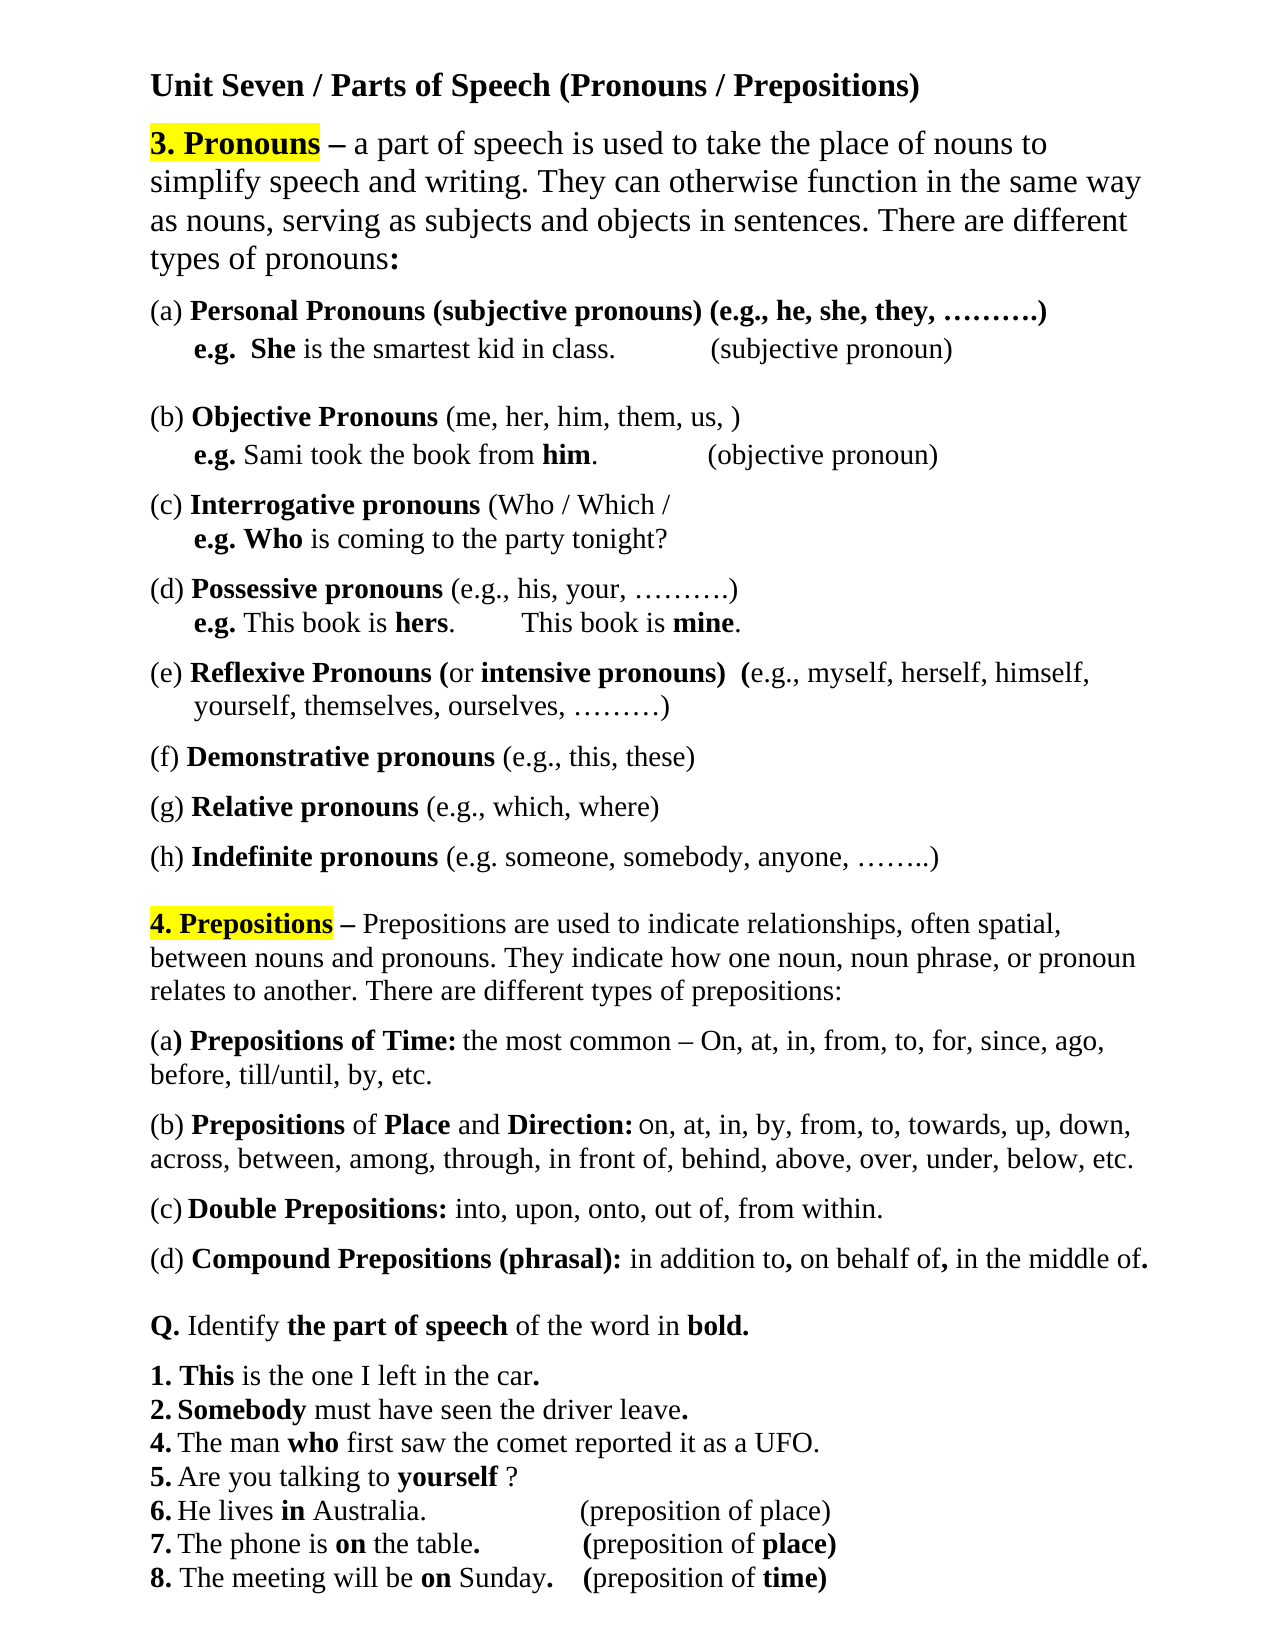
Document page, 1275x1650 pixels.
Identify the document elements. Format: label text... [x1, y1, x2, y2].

text e.g. Sami took the book from him. (objective pronoun) [150, 437, 1153, 471]
text e.g. She is the smartest kid in class. (subjective pronoun) [150, 332, 1153, 365]
text (e) Reflexive Pronouns (or intensive pronouns) (e.g., myself, herself, himself, [150, 655, 1153, 688]
text (g) Relative pronouns (e.g., which, where) [150, 789, 1153, 822]
text (f) Demonstrative pronouns (e.g., this, these) [150, 739, 1153, 772]
text yourself, themselves, ourselves, ………) [150, 688, 1153, 722]
text (d) Possessive pronouns (e.g., his, your, ……….) [150, 571, 1153, 605]
text 5. Are you talking to yourself ? [150, 1459, 1153, 1493]
text (c) Interrogative pronouns (Who / Which / [150, 487, 1153, 521]
text 2. Somebody must have seen the driver leave. [150, 1392, 1153, 1426]
text Q. Identify the part of speech of the word in bold. [150, 1308, 1153, 1342]
text (h) Indefinite pronouns (e.g. someone, somebody, anyone, ……..) [150, 839, 1153, 873]
text 8. The meeting will be on Sunday. (preposition of time) [150, 1560, 1153, 1593]
text e.g. This book is hers. This book is mine. [150, 605, 1153, 638]
text 7. The phone is on the table. (preposition of place) [150, 1526, 1153, 1560]
text 4. Prepositions – Prepositions are used to indicate relationships, often spatial, between nouns and pronouns. They indicate how one noun, noun phrase, or pronoun relates to another. There are different types of prepositions: [150, 906, 1153, 1007]
text (a) Personal Pronouns (subjective pronouns) (e.g., he, she, they, ……….) [150, 293, 1153, 327]
text Unit Seven / Parts of Speech (Pronouns / Prepositions) [150, 66, 1153, 104]
text 4. The man who first saw the comet reported it as a UFO. [150, 1426, 1153, 1459]
text (b) Objective Pronouns (me, her, him, them, us, ) [150, 399, 1153, 432]
text 1. This is the one I left in the car. [150, 1358, 1153, 1392]
text 6. He lives in Australia. (preposition of place) [150, 1493, 1153, 1526]
text (d) Compound Prepositions (phrasal): in addition to, on behalf of, in the middle of. [150, 1241, 1153, 1275]
text e.g. Who is coming to the party tonight? [150, 521, 1153, 554]
text 3. Pronouns – a part of speech is used to take the place of nouns to simplify speech and writing. They can otherwise function in the same way as nouns, serving as subjects and objects in sentences. There are different types of pronouns: [150, 123, 1153, 276]
text (b) Prepositions of Place and Direction: On, at, in, by, from, to, towards, up, down, across, between, among, through, in front of, behind, above, over, under, below, etc. [150, 1107, 1153, 1174]
text (c) Double Prepositions: into, upon, onto, out of, from within. [150, 1191, 1153, 1224]
text (a) Prepositions of Time: the most common – On, at, in, from, to, for, since, ago, before, till/until, by, etc. [150, 1023, 1153, 1091]
